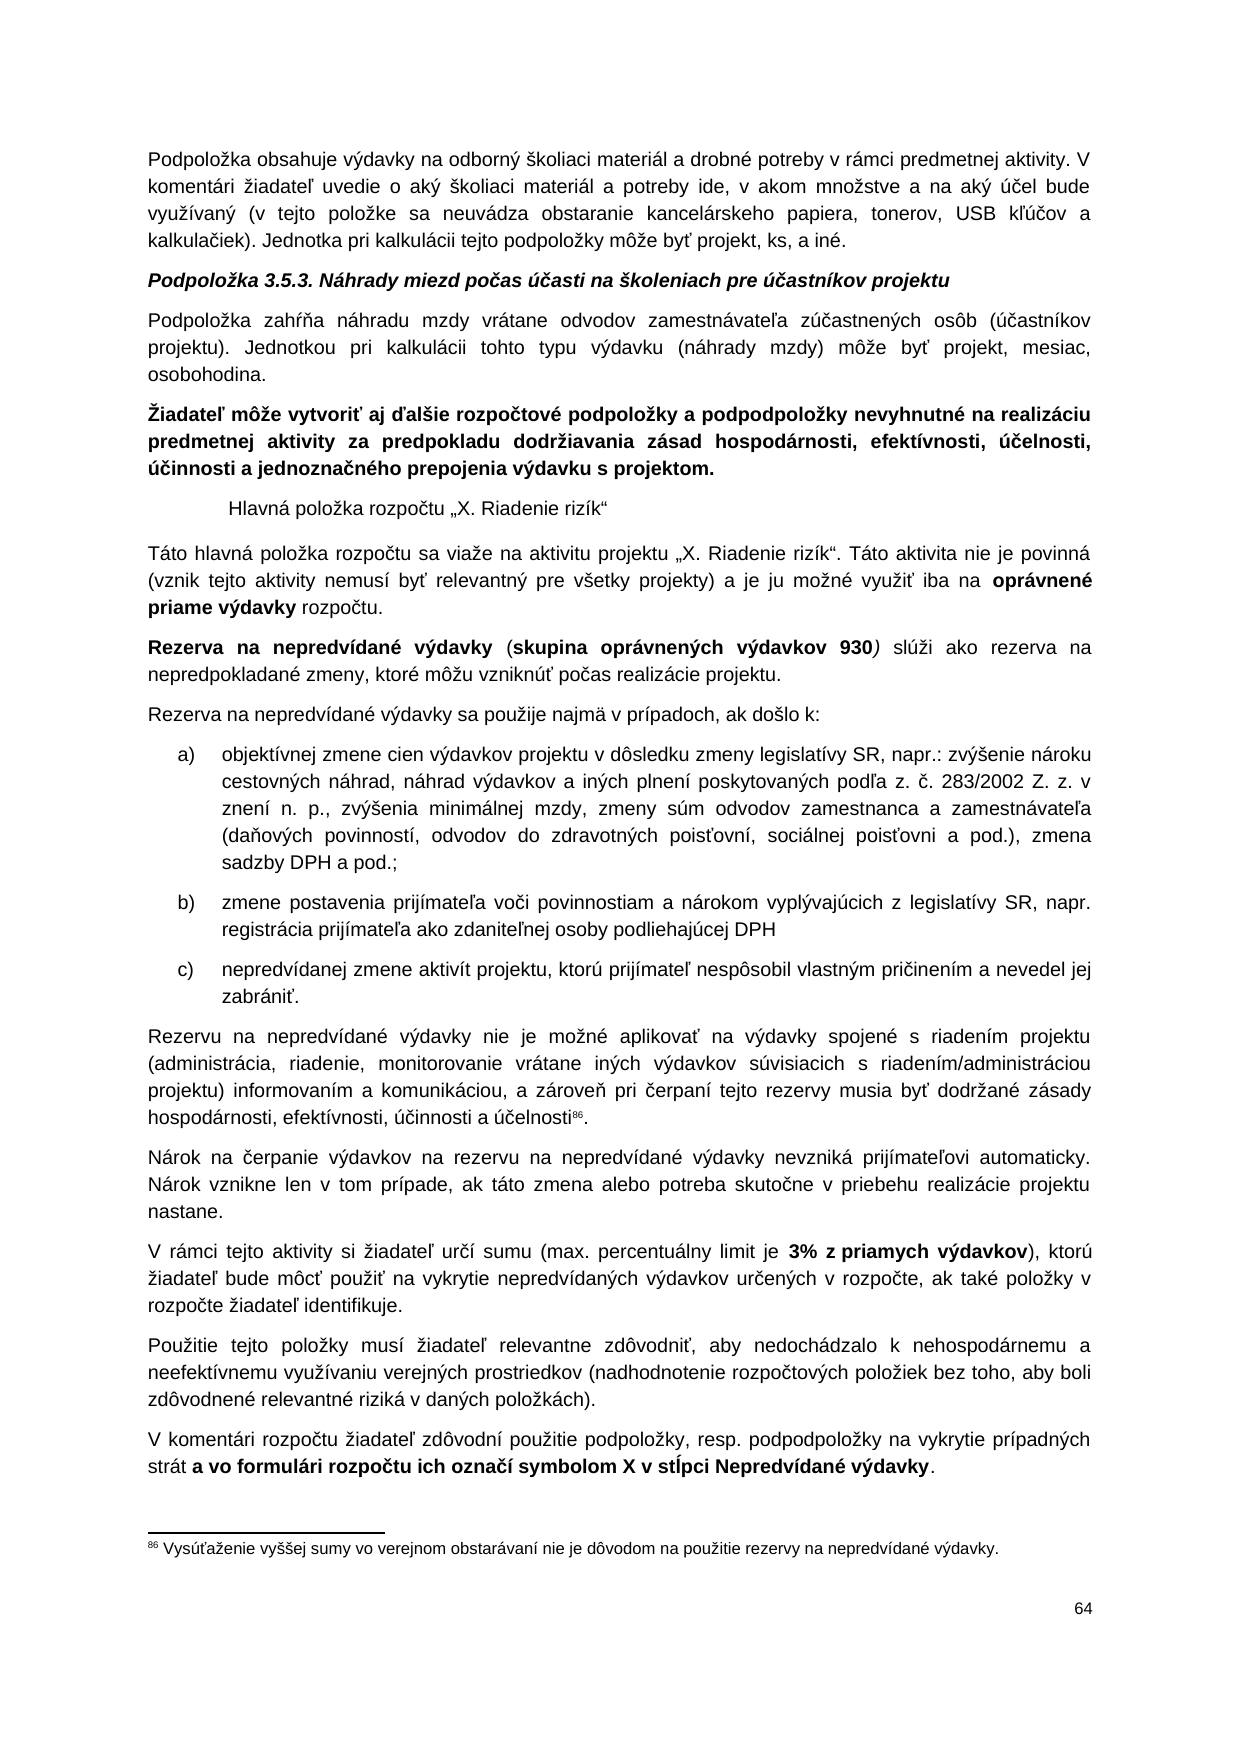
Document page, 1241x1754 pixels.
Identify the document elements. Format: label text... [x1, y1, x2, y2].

text Nárok na čerpanie výdavkov na rezervu na nepredvídané výdavky nevzniká prijímateľovi automaticky. Nárok vznikne len v tom prípade, ak táto zmena alebo potreba skutočne v priebehu realizácie projektu nastane. [148, 1146, 1092, 1223]
text V rámci tejto aktivity si žiadateľ určí sumu (max. percentuálny limit je 3% z priamych výdavkov), ktorú žiadateľ bude môcť použiť na vykrytie nepredvídaných výdavkov určených v rozpočte, ak také položky v rozpočte žiadateľ identifikuje. [148, 1240, 1092, 1317]
text Podpoložka zahŕňa náhradu mzdy vrátane odvodov zamestnávateľa zúčastnených osôb (účastníkov projektu). Jednotkou pri kalkulácii tohto typu výdavku (náhrady mzdy) môže byť projekt, mesiac, osobohodina. [148, 309, 1092, 386]
text Rezervu na nepredvídané výdavky nie je možné aplikovať na výdavky spojené s riadením projektu (administrácia, riadenie, monitorovanie vrátane iných výdavkov súvisiacich s riadením/administráciou projektu) informovaním a komunikáciou, a zároveň pri čerpaní tejto rezervy musia byť dodržané zásady hospodárnosti, efektívnosti, účinnosti a účelnosti. [148, 1024, 1092, 1129]
list objektívnej zmene cien výdavkov projektu v dôsledku zmeny legislatívy SR, napr.: zvýšenie nároku cestovných náhrad, náhrad výdavkov a iných plnení poskytovaných podľa z. č. 283/2002 Z. z. v znení n. p., zvýšenia minimálnej mzdy, zmeny súm odvodov zamestnanca a zamestnávateľa (daňových povinností, odvodov do zdravotných poisťovní, sociálnej poisťovni a pod.), zmena sadzby DPH a pod.; [177, 742, 1092, 874]
list zmene postavenia prijímateľa voči povinnostiam a nárokom vyplývajúcich z legislatívy SR, napr. registrácia prijímateľa ako zdaniteľnej osoby podliehajúcej DPH [177, 891, 1092, 941]
text Rezerva na nepredvídané výdavky (skupina oprávnených výdavkov 930) slúži ako rezerva na nepredpokladané zmeny, ktoré môžu vzniknúť počas realizácie projektu. [148, 636, 1092, 686]
text Použitie tejto položky musí žiadateľ relevantne zdôvodniť, aby nedochádzalo k nehospodárnemu a neefektívnemu využívaniu verejných prostriedkov (nadhodnotenie rozpočtových položiek bez toho, aby boli zdôvodnené relevantné riziká v daných položkách). [148, 1334, 1092, 1411]
text Rezerva na nepredvídané výdavky sa použije najmä v prípadoch, ak došlo k: [148, 703, 1092, 725]
list nepredvídanej zmene aktivít projektu, ktorú prijímateľ nespôsobil vlastným pričinením a nevedel jej zabrániť. [177, 958, 1092, 1008]
text Táto hlavná položka rozpočtu sa viaže na aktivitu projektu „X. Riadenie rizík“. Táto aktivita nie je povinná (vznik tejto aktivity nemusí byť relevantný pre všetky projekty) a je ju možné využiť iba na oprávnené priame výdavky rozpočtu. [148, 542, 1092, 619]
text Podpoložka 3.5.3. Náhrady miezd počas účasti na školeniach pre účastníkov projektu [148, 269, 1092, 292]
text Hlavná položka rozpočtu „X. Riadenie rizík“ [223, 497, 1092, 519]
text Žiadateľ môže vytvoriť aj ďalšie rozpočtové podpoložky a podpodpoložky nevyhnutné na realizáciu predmetnej aktivity za predpokladu dodržiavania zásad hospodárnosti, efektívnosti, účelnosti, účinnosti a jednoznačného prepojenia výdavku s projektom. [148, 403, 1092, 480]
text V komentári rozpočtu žiadateľ zdôvodní použitie podpoložky, resp. podpodpoložky na vykrytie prípadných strát a vo formulári rozpočtu ich označí symbolom X v stĺpci Nepredvídané výdavky. [148, 1428, 1092, 1478]
text Podpoložka obsahuje výdavky na odborný školiaci materiál a drobné potreby v rámci predmetnej aktivity. V komentári žiadateľ uvedie o aký školiaci materiál a potreby ide, v akom množstve a na aký účel bude využívaný (v tejto položke sa neuvádza obstaranie kancelárskeho papiera, tonerov, USB kľúčov a kalkulačiek). Jednotka pri kalkulácii tejto podpoložky môže byť projekt, ks, a iné. [148, 148, 1092, 252]
